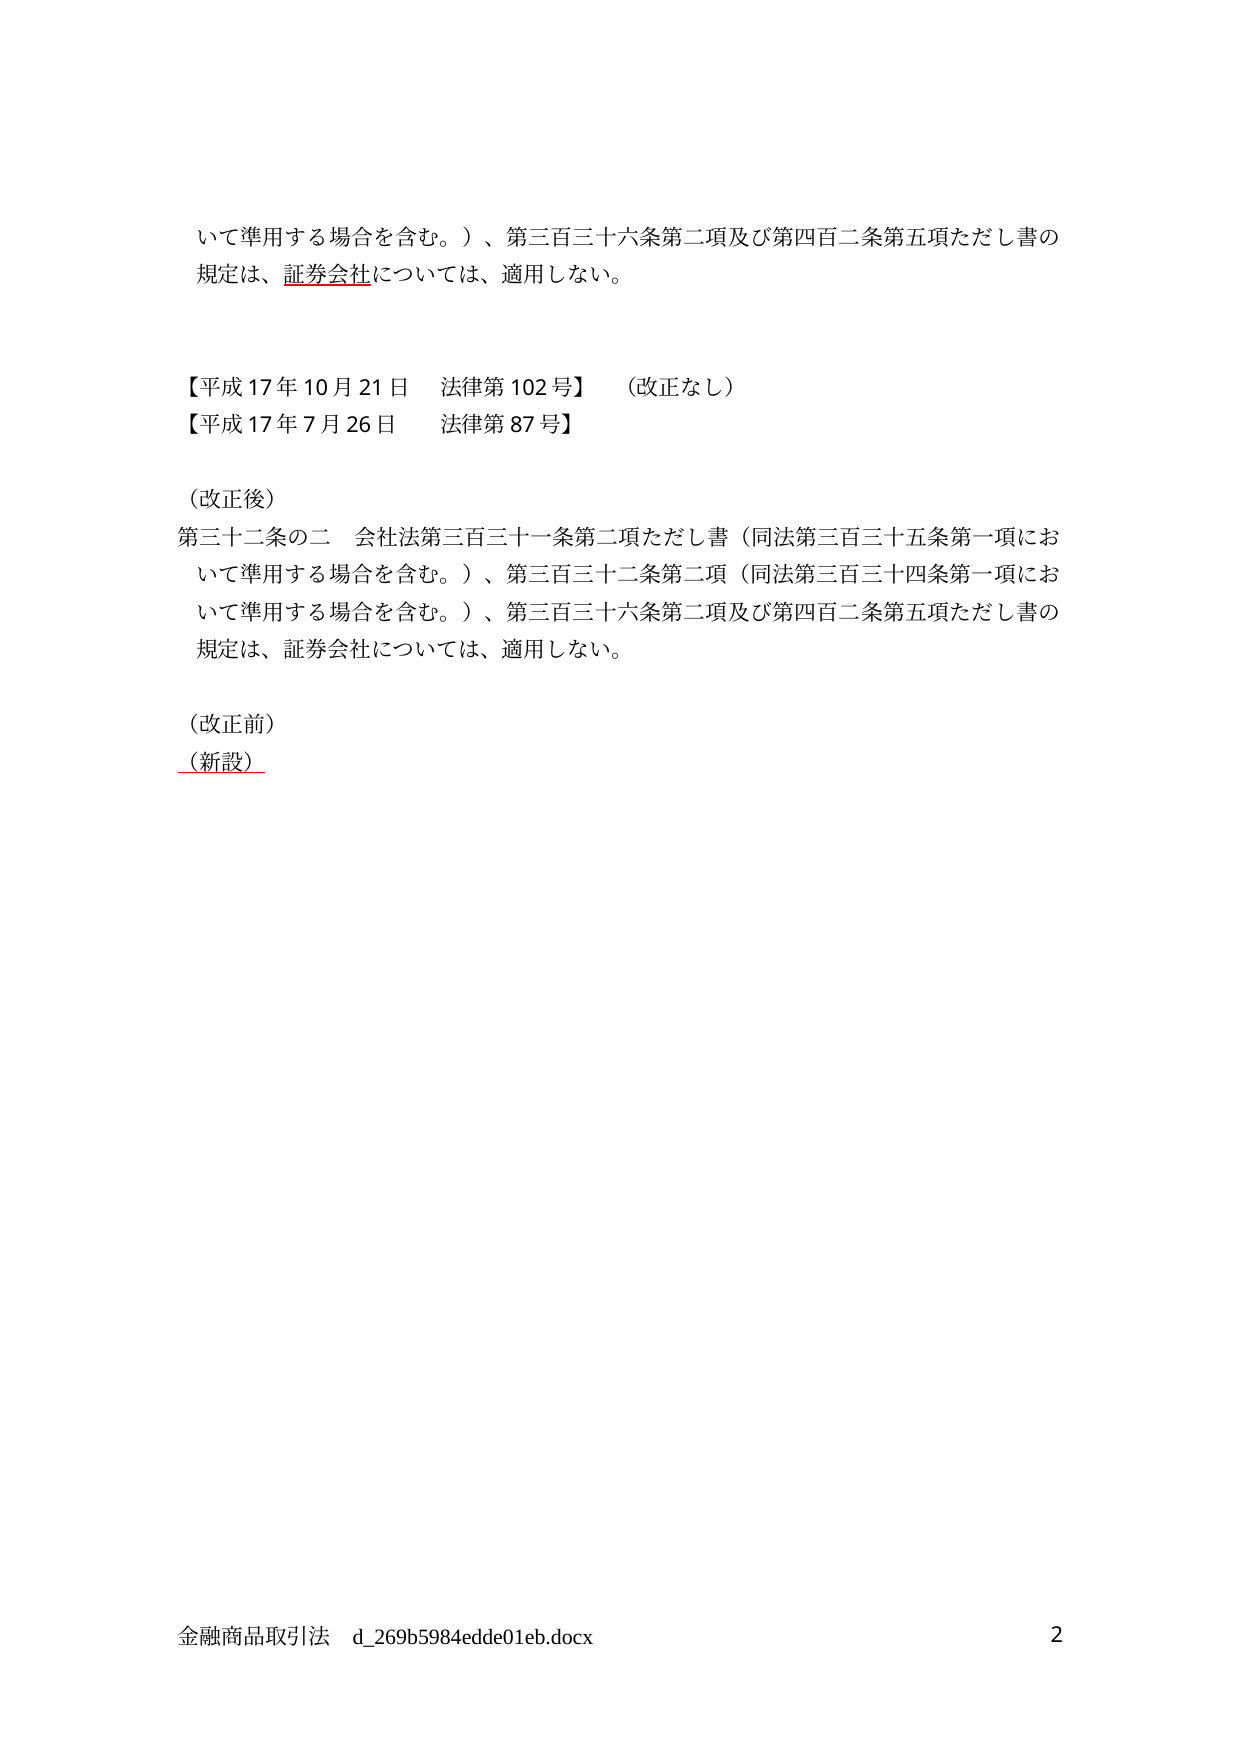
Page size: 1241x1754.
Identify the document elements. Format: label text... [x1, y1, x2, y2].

text （改正後） [177, 479, 1063, 517]
text 【平成17年7月26日 法律第87号】 [177, 404, 1063, 442]
text 【平成17年10月21日 法律第102号】 （改正なし） [177, 367, 1063, 404]
text （新設） [177, 742, 1063, 779]
text 第三十二条の二 会社法第三百三十一条第二項ただし書（同法第三百三十五条第一項において準用する場合を含む。）、第三百三十二条第二項（同法第三百三十四条第一項において準用する場合を含む。）、第三百三十六条第二項及び第四百二条第五項ただし書の規定は、証券会社については、適用しない。 [177, 517, 1063, 667]
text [177, 217, 1063, 292]
text （改正前） [177, 704, 1063, 742]
